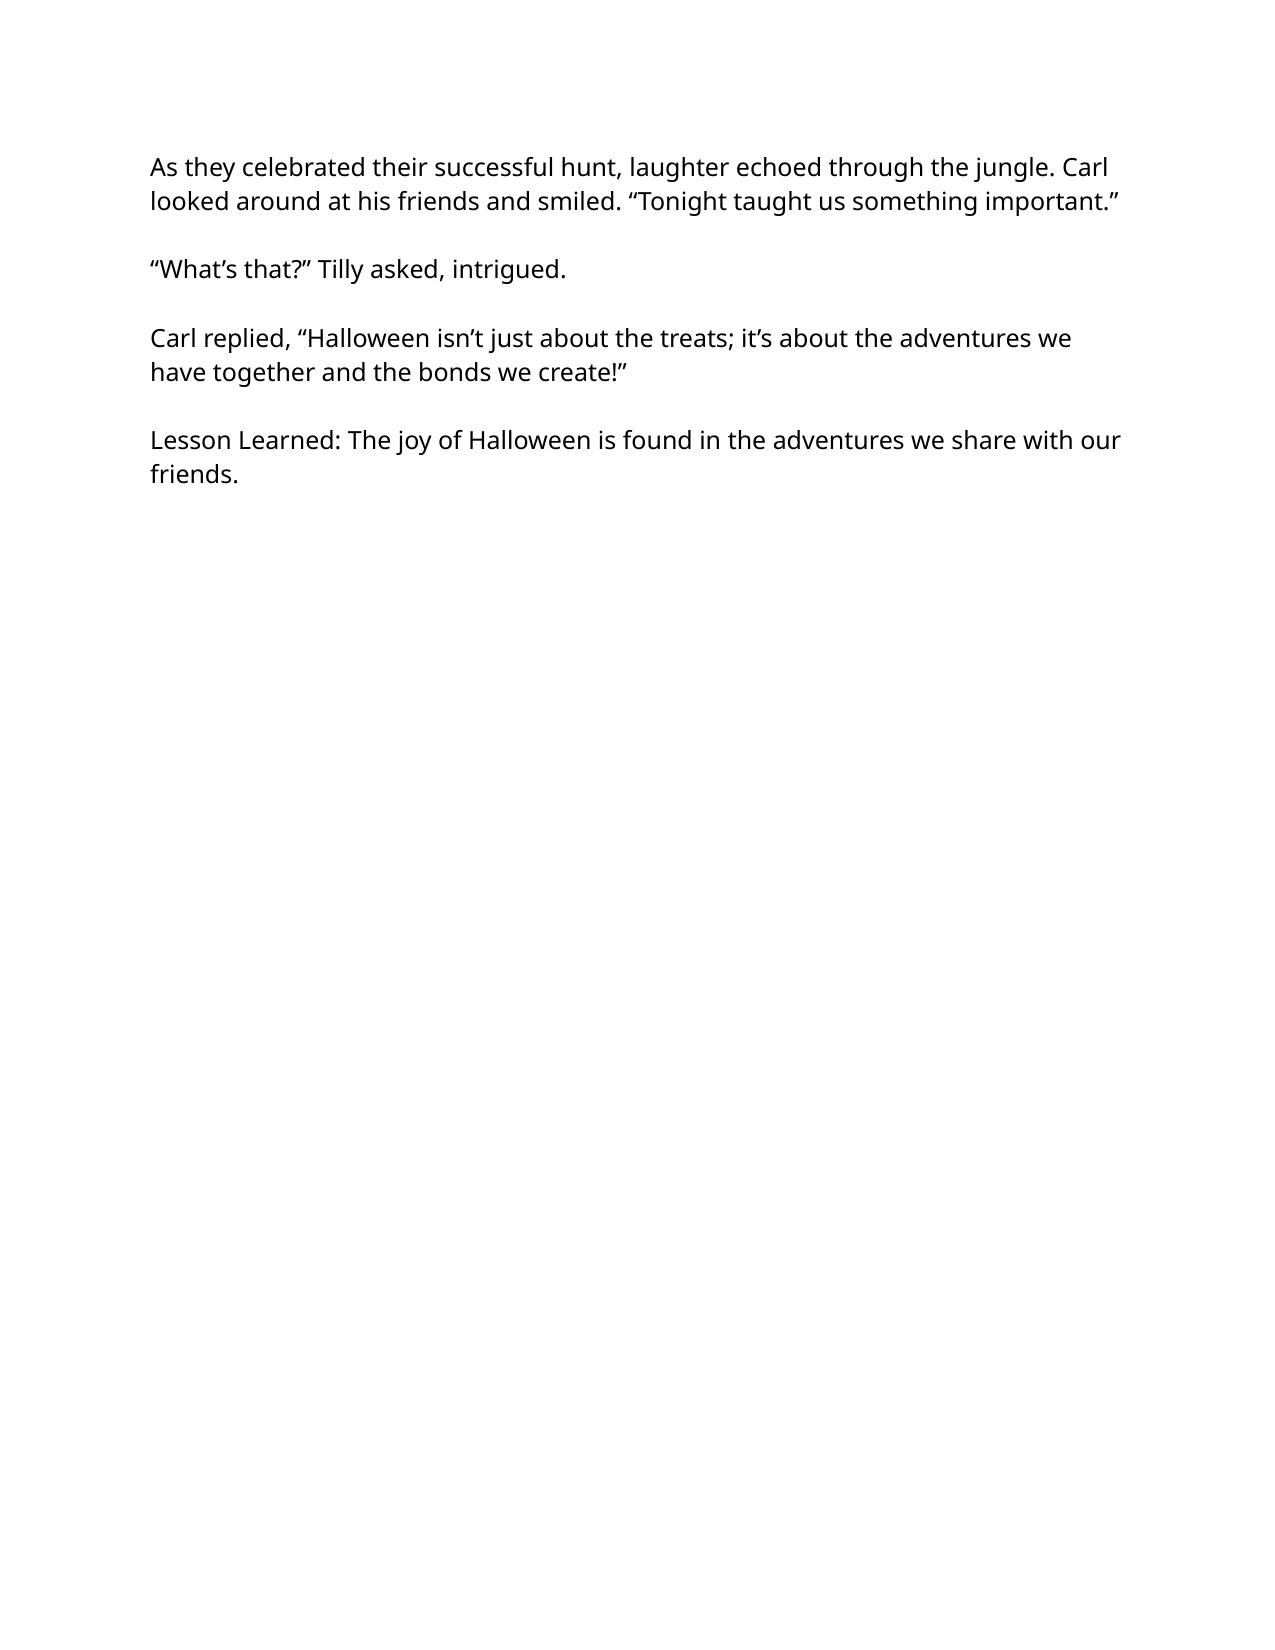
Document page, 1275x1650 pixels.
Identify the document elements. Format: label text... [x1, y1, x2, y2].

text As they celebrated their successful hunt, laughter echoed through the jungle. Carl looked around at his friends and smiled. “Tonight taught us something important.” [150, 150, 1125, 218]
text Carl replied, “Halloween isn’t just about the treats; it’s about the adventures we have together and the bonds we create!” [150, 320, 1125, 388]
text Lesson Learned: The joy of Halloween is found in the adventures we share with our friends. [150, 422, 1125, 491]
text “What’s that?” Tilly asked, intrigued. [150, 252, 1125, 286]
